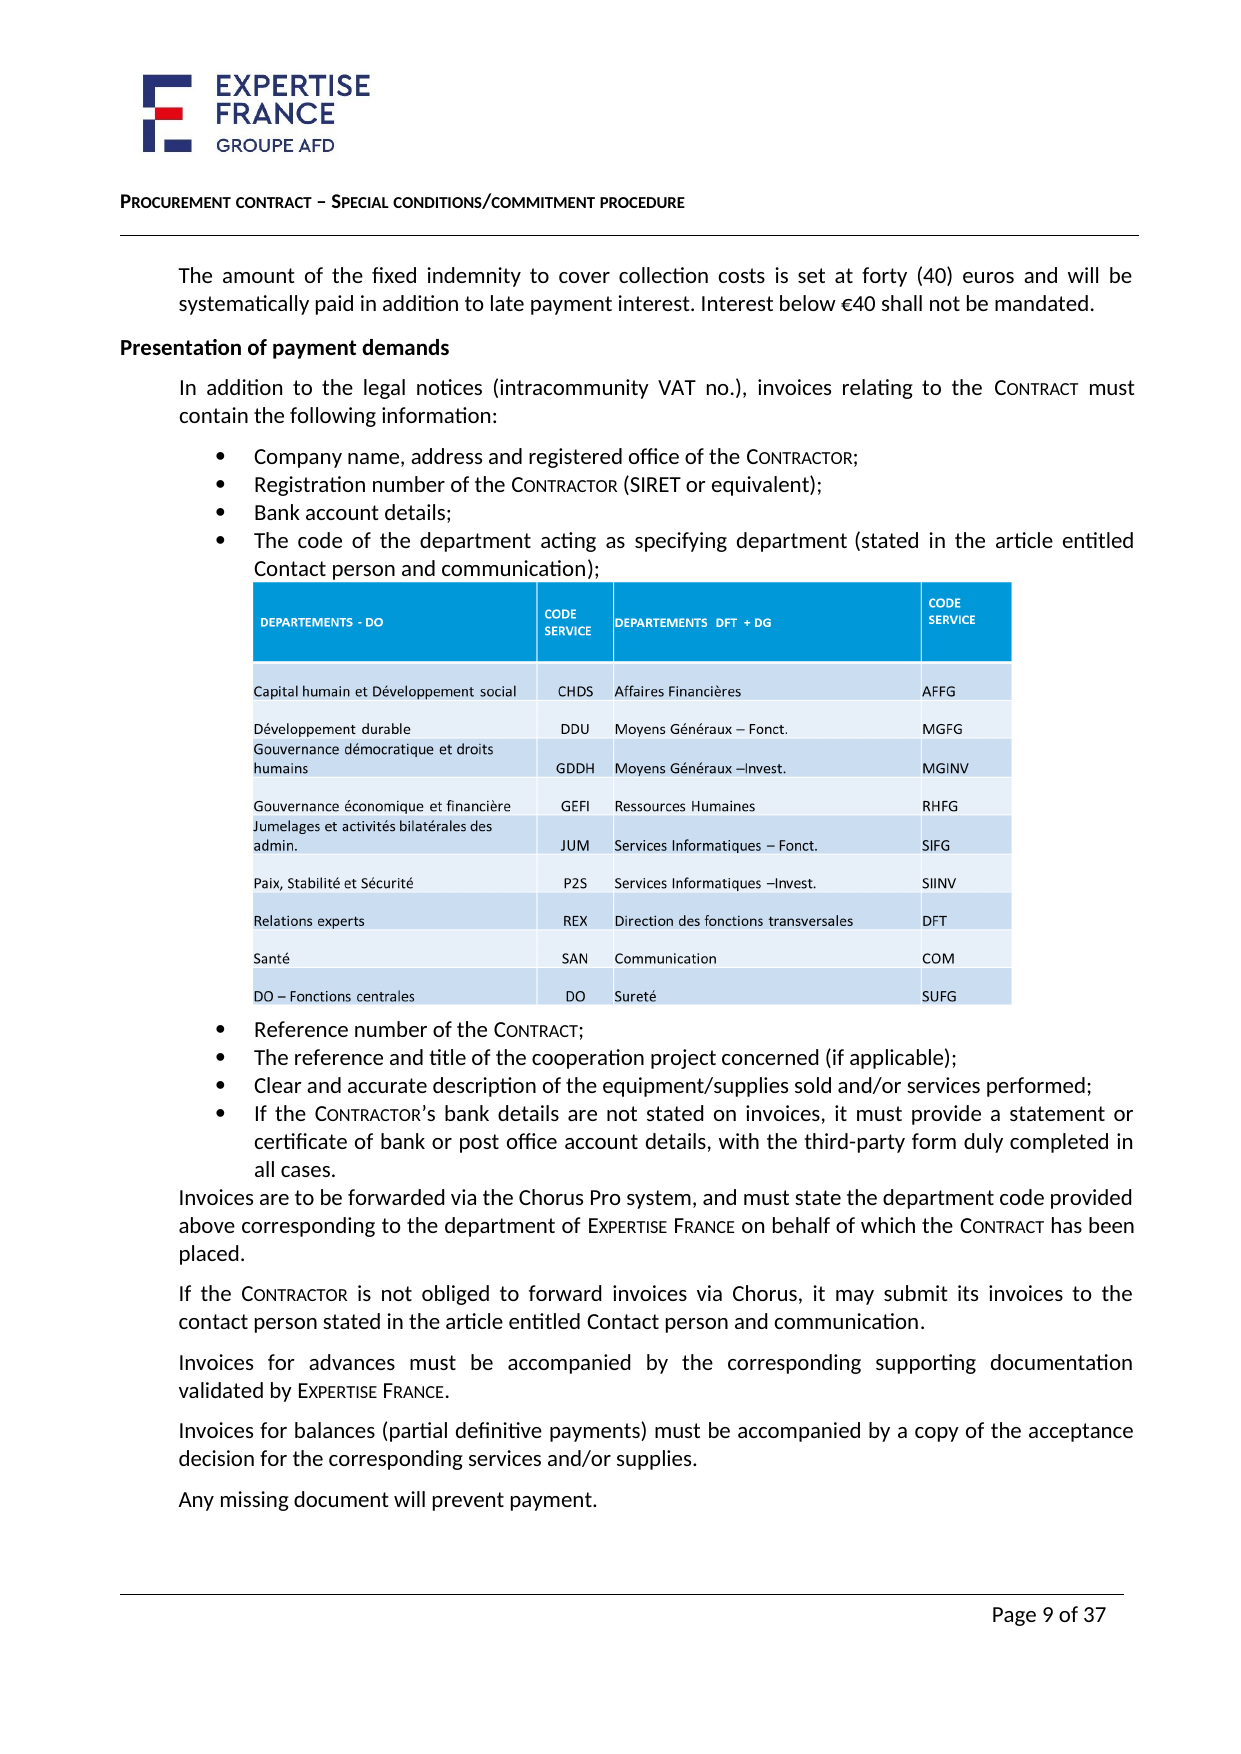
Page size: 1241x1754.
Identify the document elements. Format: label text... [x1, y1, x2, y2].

list Any missing document will prevent payment. [178, 1485, 1135, 1513]
list Company name, address and registered office of the Contractor; [216, 442, 1135, 470]
picture [120, 41, 397, 183]
list Registration number of the Contractor (SIRET or equivalent); [216, 470, 1135, 498]
list In addition to the legal notices (intracommunity VAT no.), invoices relating to the Contract must contain the following information: [179, 373, 1135, 429]
list The code of the department acting as specifying department (stated in the article entitled Contact person and communication); [216, 526, 1135, 582]
list Reference number of the Contract; [216, 1015, 1135, 1043]
subtitle Presentation of payment demands [120, 329, 1135, 361]
list Bank account details; [216, 498, 1135, 526]
list The reference and title of the cooperation project concerned (if applicable); [216, 1043, 1135, 1071]
picture [252, 582, 1013, 1015]
list Invoices for balances (partial definitive payments) must be accompanied by a copy of the acceptance decision for the corresponding services and/or supplies. [178, 1416, 1135, 1472]
list Invoices for advances must be accompanied by the corresponding supporting documentation validated by Expertise France. [178, 1348, 1135, 1404]
list If the Contractor is not obliged to forward invoices via Chorus, it may submit its invoices to the contact person stated in the article entitled Contact person and communication. [178, 1279, 1135, 1335]
list Invoices are to be forwarded via the Chorus Pro system, and must state the department code provided above corresponding to the department of Expertise France on behalf of which the Contract has been placed. [178, 1183, 1135, 1267]
list Clear and accurate description of the equipment/supplies sold and/or services performed; [216, 1071, 1135, 1099]
list If the Contractor’s bank details are not stated on invoices, it must provide a statement or certificate of bank or post office account details, with the third-party form duly completed in all cases. [216, 1099, 1135, 1183]
list The amount of the fixed indemnity to cover collection costs is set at forty (40) euros and will be systematically paid in addition to late payment interest. Interest below €40 shall not be mandated. [178, 261, 1135, 317]
